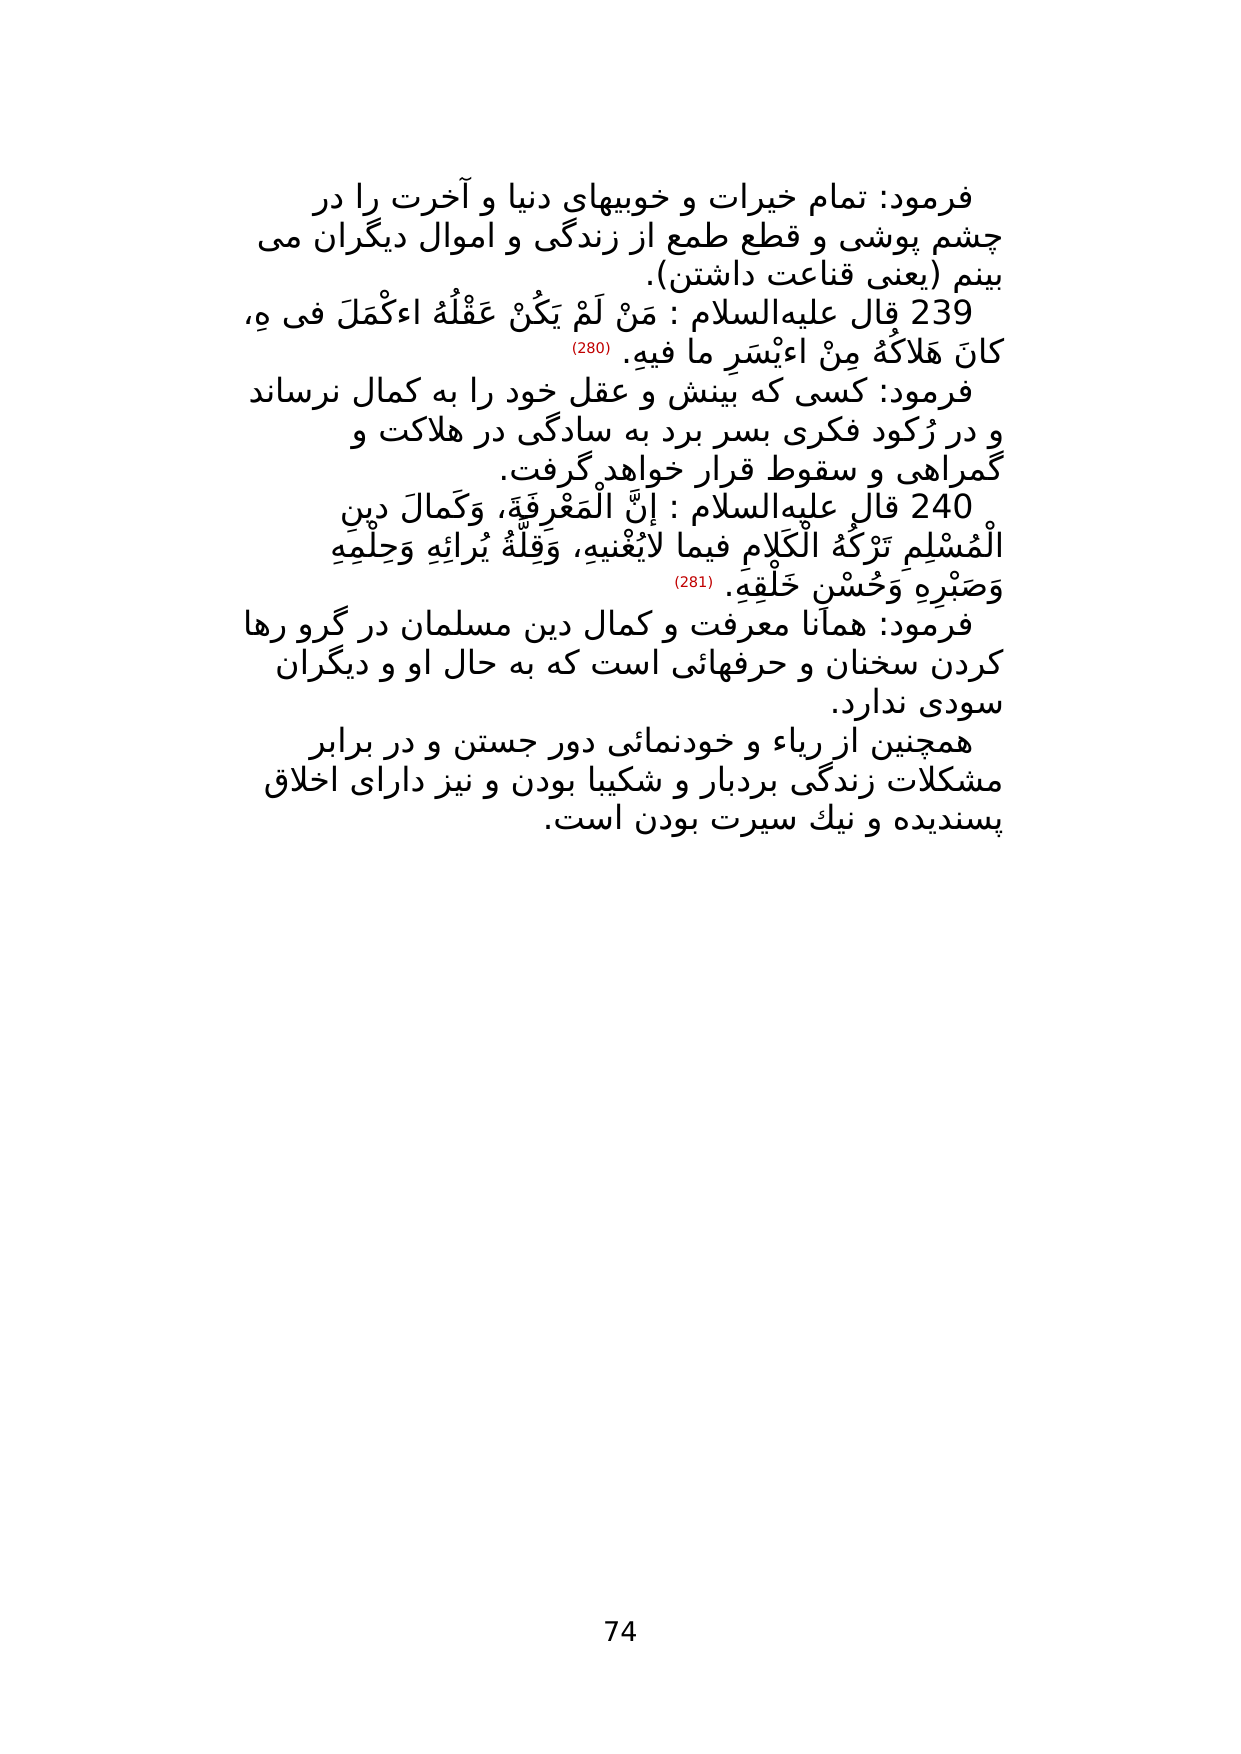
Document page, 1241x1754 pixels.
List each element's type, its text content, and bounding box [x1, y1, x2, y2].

text فرمود: تمام خيرات و خوبيهاى دنيا و آخرت را در چشم پوشى و قطع طمع از زندگى و اموال ديگران مى بينم (يعنى قناعت داشتن). [236, 177, 1004, 294]
text فرمود: همانا معرفت و كمال دين مسلمان در گرو رها كردن سخنان و حرفهائى است كه به حال او و ديگران سودى ندارد. [236, 604, 1004, 721]
text همچنين از رياء و خودنمائى دور جستن و در برابر مشكلات زندگى بردبار و شكيبا بودن و نيز داراى اخلاق پسنديده و نيك سيرت بودن است. [236, 721, 1004, 838]
text فرمود: كسى كه بينش و عقل خود را به كمال نرساند و در رُكود فكرى بسر برد به سادگى در هلاكت و گمراهى و سقوط قرار خواهد گرفت. [236, 371, 1004, 488]
text 239 قال عليه‌السلام : مَنْ لَمْ يَكُنْ عَقْلُهُ اءكْمَلَ فى هِ، كانَ هَلاكُهُ مِنْ اءيْسَرِ ما فيهِ. (280) [236, 294, 1004, 371]
text 240 قال عليه‌السلام : إنَّ الْمَعْرِفَةَ، وَكَمالَ دينِ الْمُسْلِمِ تَرْكُهُ الْكَلامِ فيما لايُغْنيهِ، وَقِلَّةُ يُرائِهِ وَحِلْمِهِ وَصَبْرِهِ وَحُسْنِ خَلْقِهِ. (281) [236, 488, 1004, 604]
